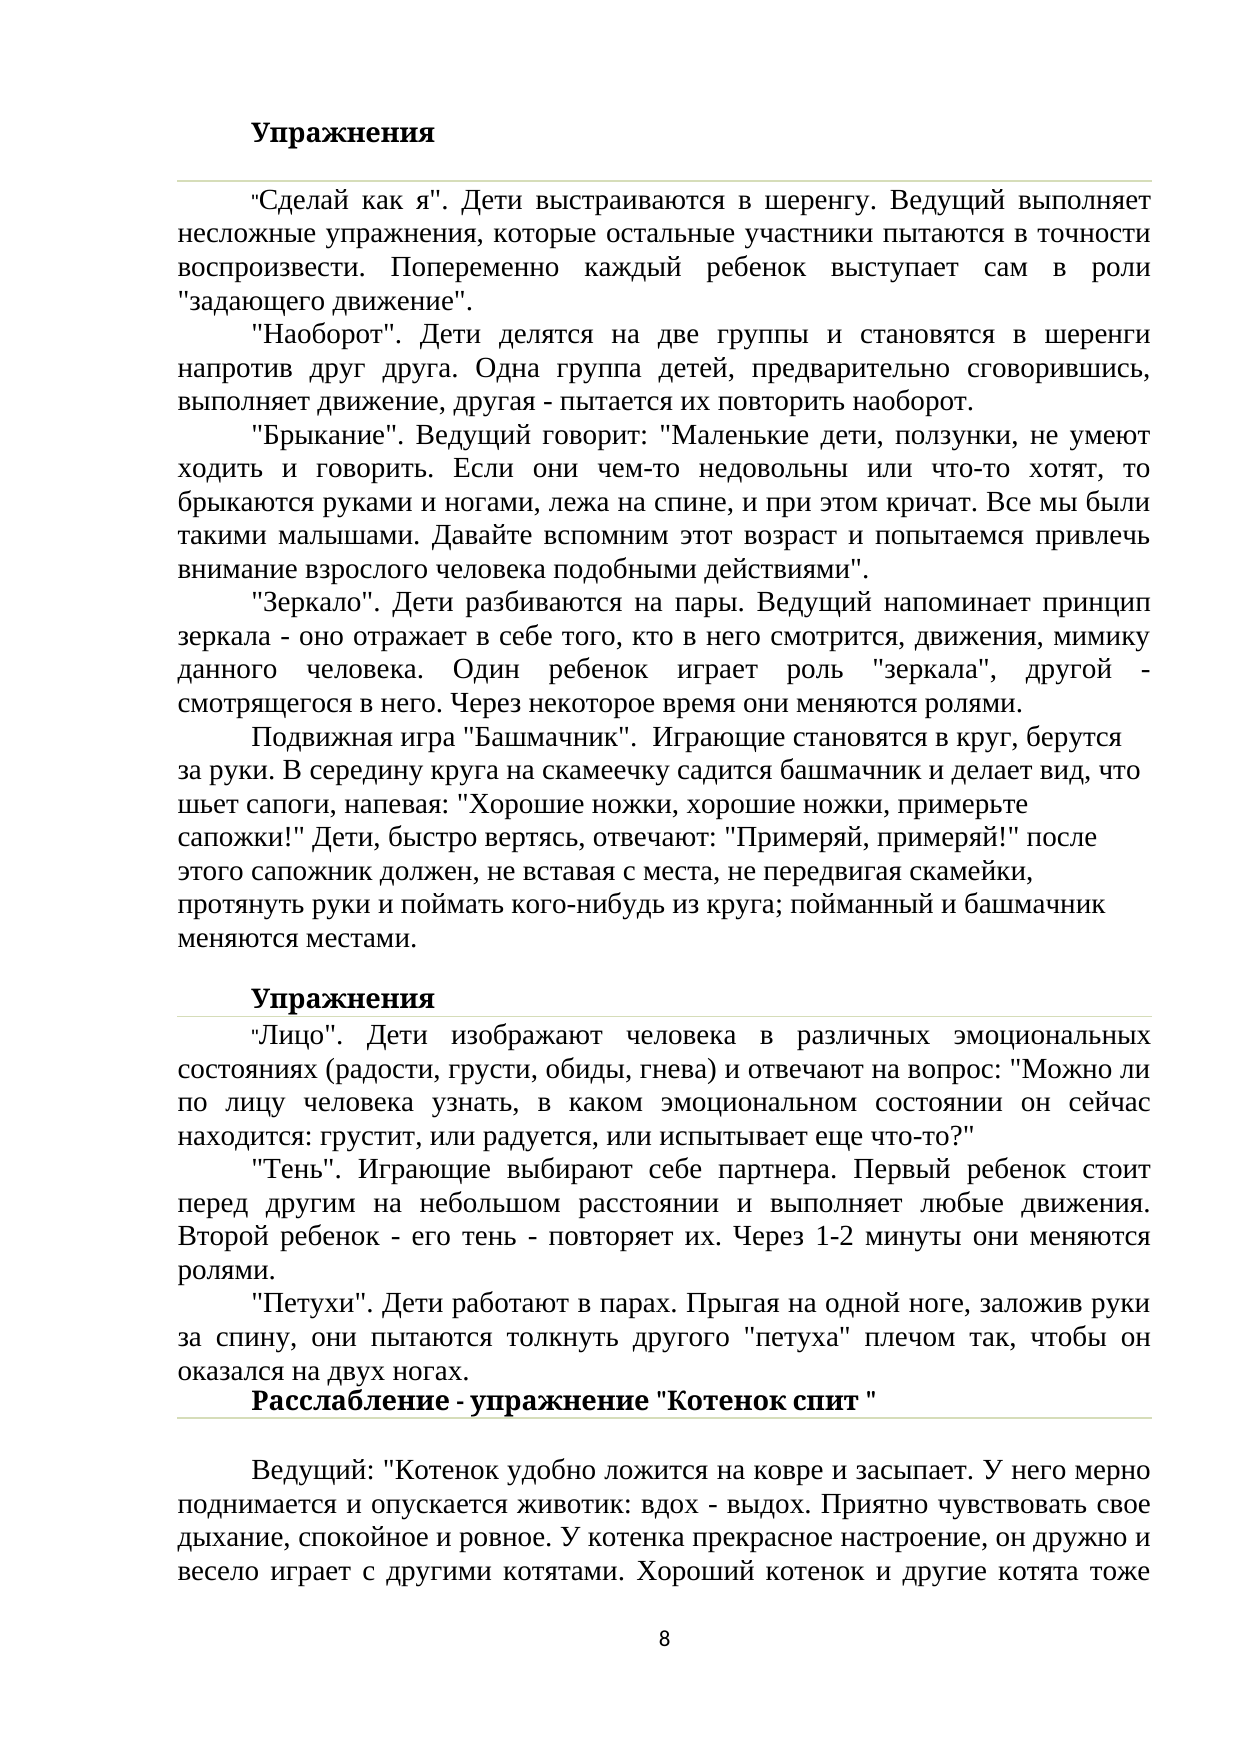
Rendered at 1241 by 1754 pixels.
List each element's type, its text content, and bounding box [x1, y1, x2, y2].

text "Петухи". Дети работают в парах. Прыгая на одной ноге, заложив руки за спину, они пытаются толкнуть другого "петуха" плечом так, чтобы он оказался на двух ногах. [177, 1286, 1152, 1386]
text "Зеркало". Дети разбиваются на пары. Ведущий напоминает принцип зеркала - оно отражает в себе того, кто в него смотрится, движения, мимику данного человека. Один ребенок играет роль "зеркала", другой - смотрящегося в него. Через некоторое время они меняются ролями. [177, 584, 1152, 719]
text "Брыкание". Ведущий говорит: "Маленькие дети, ползунки, не умеют ходить и говорить. Если они чем-то недовольны или что-то хотят, то брыкаются руками и ногами, лежа на спине, и при этом кричат. Все мы были такими малышами. Давайте вспомним этот возраст и попытаемся привлечь внимание взрослого человека подобными действиями". [177, 417, 1152, 584]
text Упражнения [177, 984, 1152, 1016]
text "Тень". Играющие выбирают себе партнера. Первый ребенок стоит перед другим на небольшом расстоянии и выполняет любые движения. Второй ребенок - его тень - повторяет их. Через 1-2 минуты они меняются ролями. [177, 1151, 1152, 1286]
text "Сделай как я". Дети выстраиваются в шеренгу. Ведущий выполняет несложные упражнения, которые остальные участники пытаются в точности воспроизвести. Попеременно каждый ребенок выступает сам в роли "задающего движение". [177, 182, 1152, 316]
text "Наоборот". Дети делятся на две группы и становятся в шеренги напротив друг друга. Одна группа детей, предварительно сговорившись, выполняет движение, другая - пытается их повторить наоборот. [177, 316, 1152, 417]
text "Лицо". Дети изображают человека в различных эмоциональных состояниях (радости, грусти, обиды, гнева) и отвечают на вопрос: "Можно ли по лицу человека узнать, в каком эмоциональном состоянии он сейчас находится: грустит, или радуется, или испытывает еще что-то?" [177, 1017, 1152, 1151]
text Расслабление - упражнение "Котенок спит " [177, 1386, 1152, 1417]
text Подвижная игра "Башмачник". Играющие становятся в круг, берутся за руки. В середину круга на скамеечку садится башмачник и делает вид, что шьет сапоги, напевая: "Хорошие ножки, хорошие ножки, примерьте сапожки!" Дети, быстро вертясь, отвечают: "Примеряй, примеряй!" после этого сапожник должен, не вставая с места, не передвигая скамейки, протянуть руки и поймать кого-нибудь из круга; пойманный и башмачник меняются местами. [177, 719, 1152, 953]
subtitle Упражнения [177, 118, 1152, 149]
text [177, 1452, 1152, 1587]
